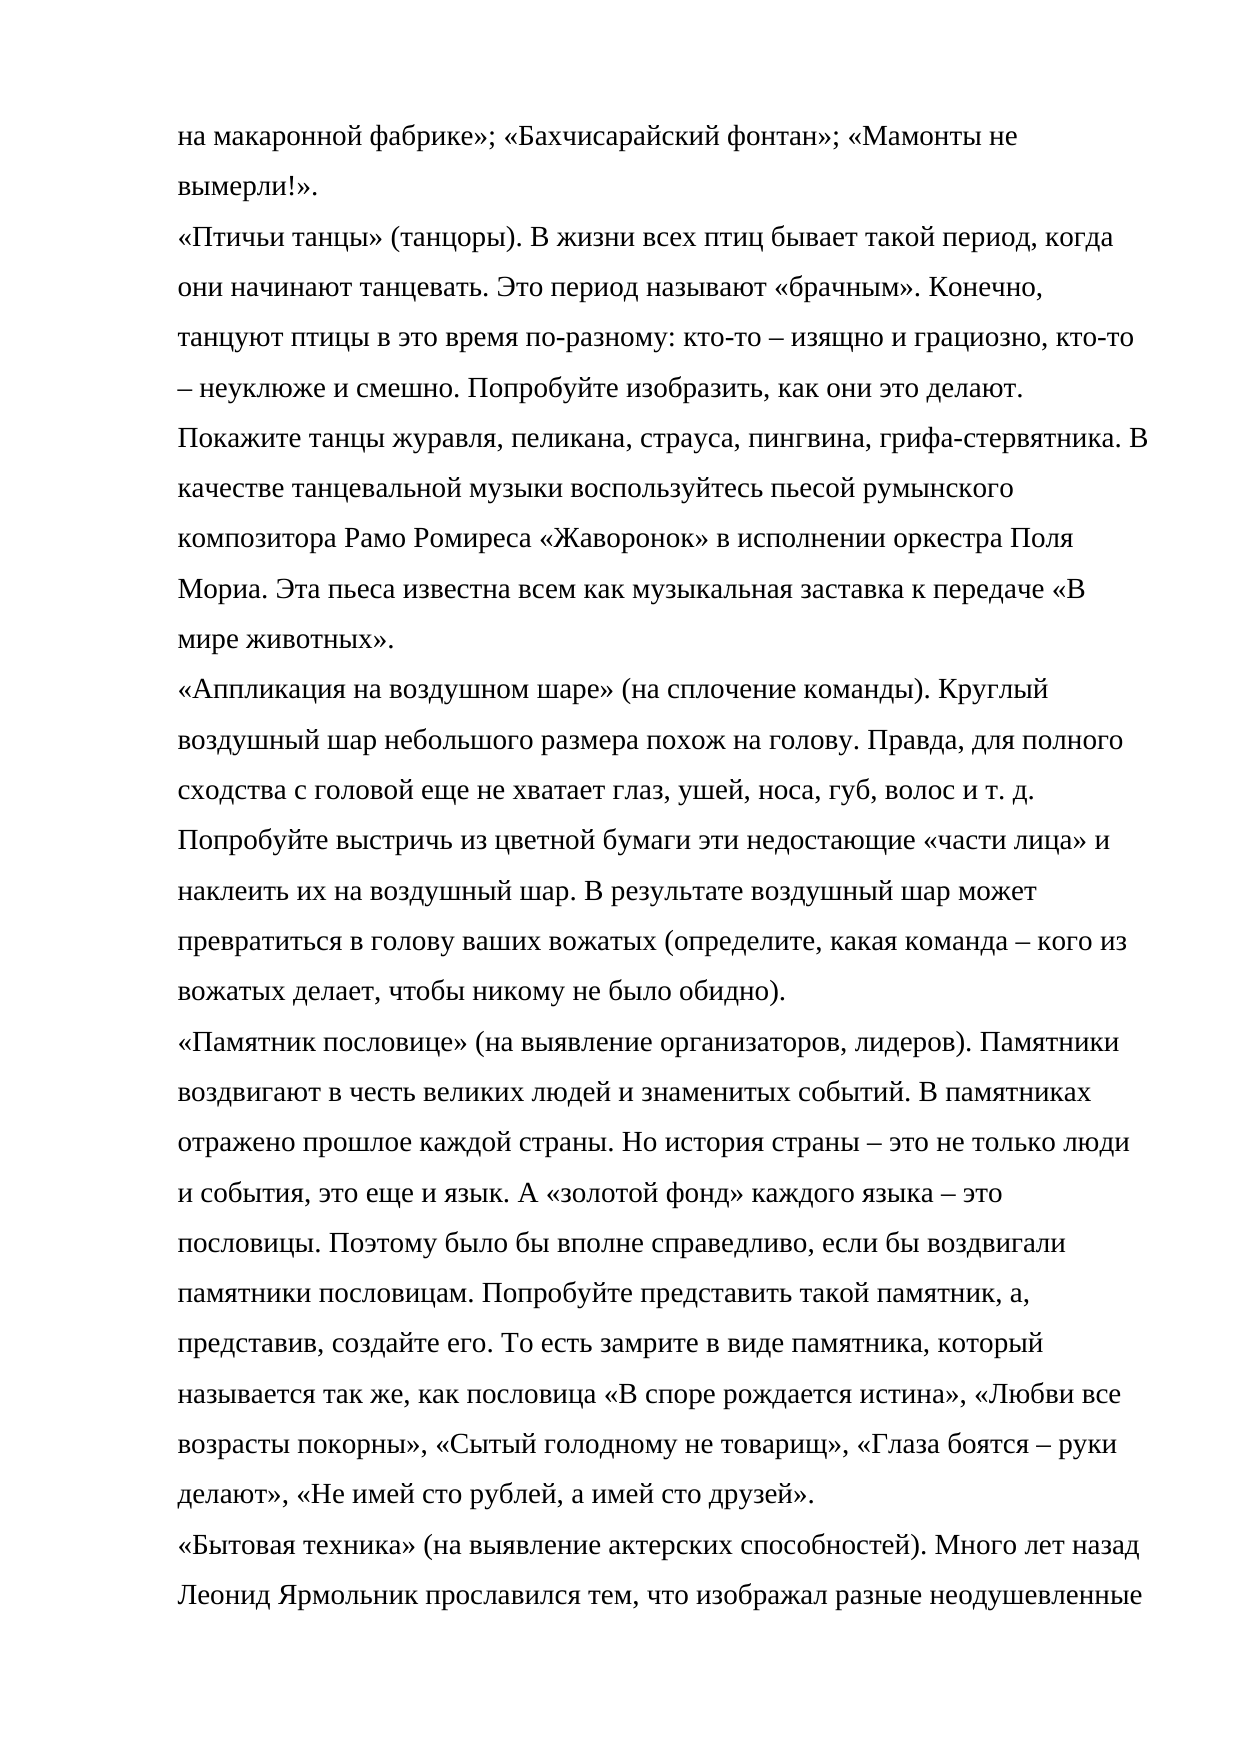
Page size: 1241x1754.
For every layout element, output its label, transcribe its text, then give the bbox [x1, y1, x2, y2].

text «Аппликация на воздушном шаре» (на сплочение команды). Круглый воздушный шар небольшого размера похож на голову. Правда, для полного сходства с головой еще не хватает глаз, ушей, носа, губ, волос и т. д. Попробуйте выстричь из цветной бумаги эти недостающие «части лица» и наклеить их на воздушный шар. В результате воздушный шар может превратиться в голову ваших вожатых (определите, какая команда – кого из вожатых делает, чтобы никому не было обидно). [177, 672, 1152, 1007]
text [177, 1527, 1152, 1611]
text «Памятник пословице» (на выявление организаторов, лидеров). Памятники воздвигают в честь великих людей и знаменитых событий. В памятниках отражено прошлое каждой страны. Но история страны – это не только люди и события, это еще и язык. А «золотой фонд» каждого языка – это пословицы. Поэтому было бы вполне справедливо, если бы воздвигали памятники пословицам. Попробуйте представить такой памятник, а, представив, создайте его. То есть замрите в виде памятника, который называется так же, как пословица «В споре рождается истина», «Любви все возрасты покорны», «Сытый голодному не товарищ», «Глаза боятся – руки делают», «Не имей сто рублей, а имей сто друзей». [177, 1024, 1152, 1510]
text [177, 118, 1152, 202]
text «Птичьи танцы» (танцоры). В жизни всех птиц бывает такой период, когда они начинают танцевать. Это период называют «брачным». Конечно, танцуют птицы в это время по-разному: кто-то – изящно и грациозно, кто-то – неуклюже и смешно. Попробуйте изобразить, как они это делают. Покажите танцы журавля, пеликана, страуса, пингвина, грифа-стервятника. В качестве танцевальной музыки воспользуйтесь пьесой румынского композитора Рамо Ромиреса «Жаворонок» в исполнении оркестра Поля Мориа. Эта пьеса известна всем как музыкальная заставка к передаче «В мире животных». [177, 219, 1152, 655]
